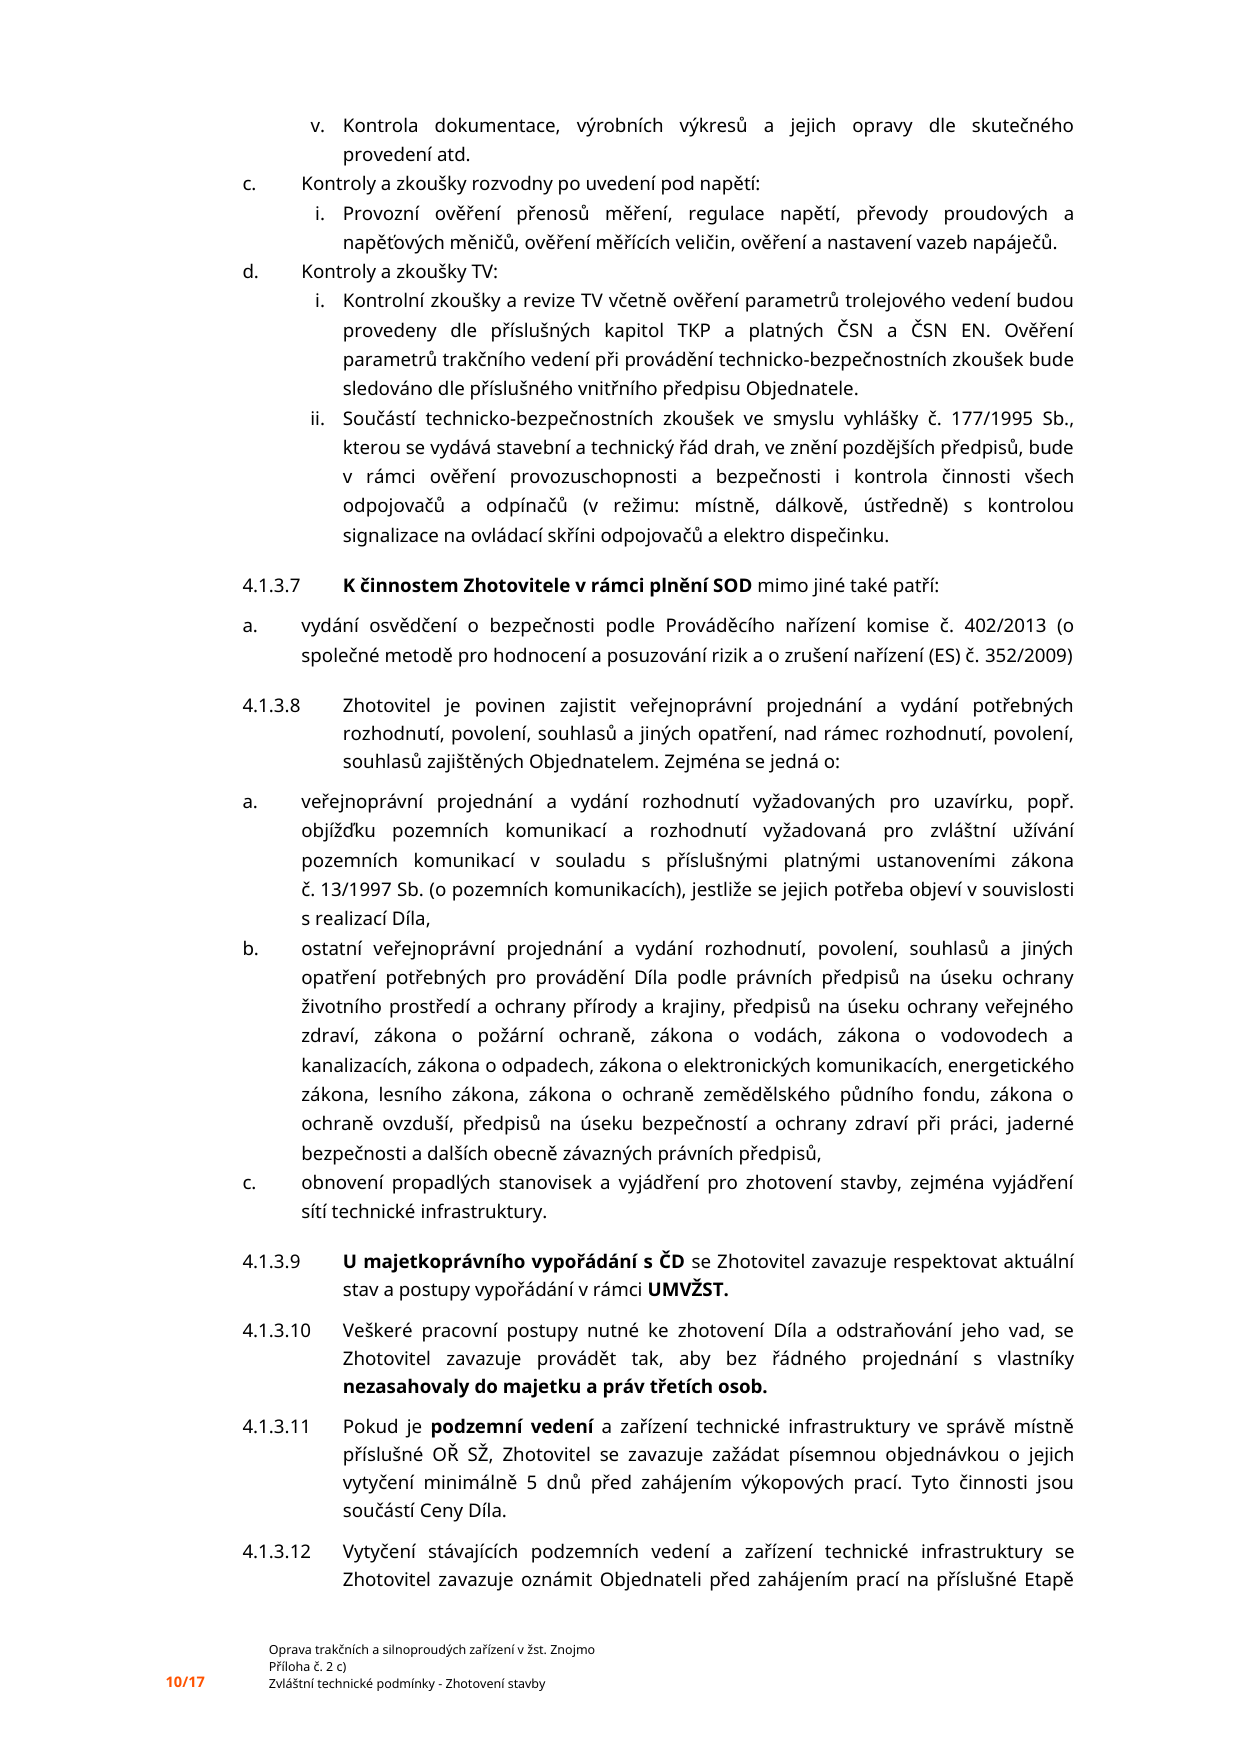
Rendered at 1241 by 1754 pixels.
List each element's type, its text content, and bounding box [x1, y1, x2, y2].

list Provozní ověření přenosů měření, regulace napětí, převody proudových a napěťových měničů, ověření měřících veličin, ověření a nastavení vazeb napáječů. [325, 200, 1075, 255]
list obnovení propadlých stanovisek a vyjádření pro zhotovení stavby, zejména vyjádření sítí technické infrastruktury. [242, 1169, 1075, 1224]
text U majetkoprávního vypořádání s ČD se Zhotovitel zavazuje respektovat aktuální stav a postupy vypořádání v rámci UMVŽST. [242, 1248, 1075, 1302]
list Kontrolní zkoušky a revize TV včetně ověření parametrů trolejového vedení budou provedeny dle příslušných kapitol TKP a platných ČSN a ČSN EN. Ověření parametrů trakčního vedení při provádění technicko-bezpečnostních zkoušek bude sledováno dle příslušného vnitřního předpisu Objednatele. [325, 288, 1075, 401]
list veřejnoprávní projednání a vydání rozhodnutí vyžadovaných pro uzavírku, popř. objížďku pozemních komunikací a rozhodnutí vyžadovaná pro zvláštní užívání pozemních komunikací v souladu s příslušnými platnými ustanoveními zákona č. 13/1997 Sb. (o pozemních komunikacích), jestliže se jejich potřeba objeví v souvislosti s realizací Díla, [242, 788, 1075, 931]
list Kontrola dokumentace, výrobních výkresů a jejich opravy dle skutečného provedení atd. [325, 112, 1075, 167]
text K činnostem Zhotovitele v rámci plnění SOD mimo jiné také patří: [242, 572, 1075, 598]
text Zhotovitel je povinen zajistit veřejnoprávní projednání a vydání potřebných rozhodnutí, povolení, souhlasů a jiných opatření, nad rámec rozhodnutí, povolení, souhlasů zajištěných Objednatelem. Zejména se jedná o: [242, 692, 1075, 773]
list ostatní veřejnoprávní projednání a vydání rozhodnutí, povolení, souhlasů a jiných opatření potřebných pro provádění Díla podle právních předpisů na úseku ochrany životního prostředí a ochrany přírody a krajiny, předpisů na úseku ochrany veřejného zdraví, zákona o požární ochraně, zákona o vodách, zákona o vodovodech a kanalizacích, zákona o odpadech, zákona o elektronických komunikacích, energetického zákona, lesního zákona, zákona o ochraně zemědělského půdního fondu, zákona o ochraně ovzduší, předpisů na úseku bezpečností a ochrany zdraví při práci, jaderné bezpečnosti a dalších obecně závazných právních předpisů, [242, 935, 1075, 1165]
list Součástí technicko-bezpečnostních zkoušek ve smyslu vyhlášky č. 177/1995 Sb., kterou se vydává stavební a technický řád drah, ve znění pozdějších předpisů, bude v rámci ověření provozuschopnosti a bezpečnosti i kontrola činnosti všech odpojovačů a odpínačů (v režimu: místně, dálkově, ústředně) s kontrolou signalizace na ovládací skříni odpojovačů a elektro dispečinku. [325, 405, 1075, 547]
text Veškeré pracovní postupy nutné ke zhotovení Díla a odstraňování jeho vad, se Zhotovitel zavazuje provádět tak, aby bez řádného projednání s vlastníky nezasahovaly do majetku a práv třetích osob. [242, 1317, 1075, 1398]
list Kontroly a zkoušky TV: [242, 258, 1075, 284]
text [242, 1538, 1075, 1592]
list Kontroly a zkoušky rozvodny po uvedení pod napětí: [242, 171, 1075, 196]
list vydání osvědčení o bezpečnosti podle Prováděcího nařízení komise č. 402/2013 (o společné metodě pro hodnocení a posuzování rizik a o zrušení nařízení (ES) č. 352/2009) [242, 613, 1075, 667]
text Pokud je podzemní vedení a zařízení technické infrastruktury ve správě místně příslušné OŘ SŽ, Zhotovitel se zavazuje zažádat písemnou objednávkou o jejich vytyčení minimálně 5 dnů před zahájením výkopových prací. Tyto činnosti jsou součástí Ceny Díla. [242, 1413, 1075, 1523]
